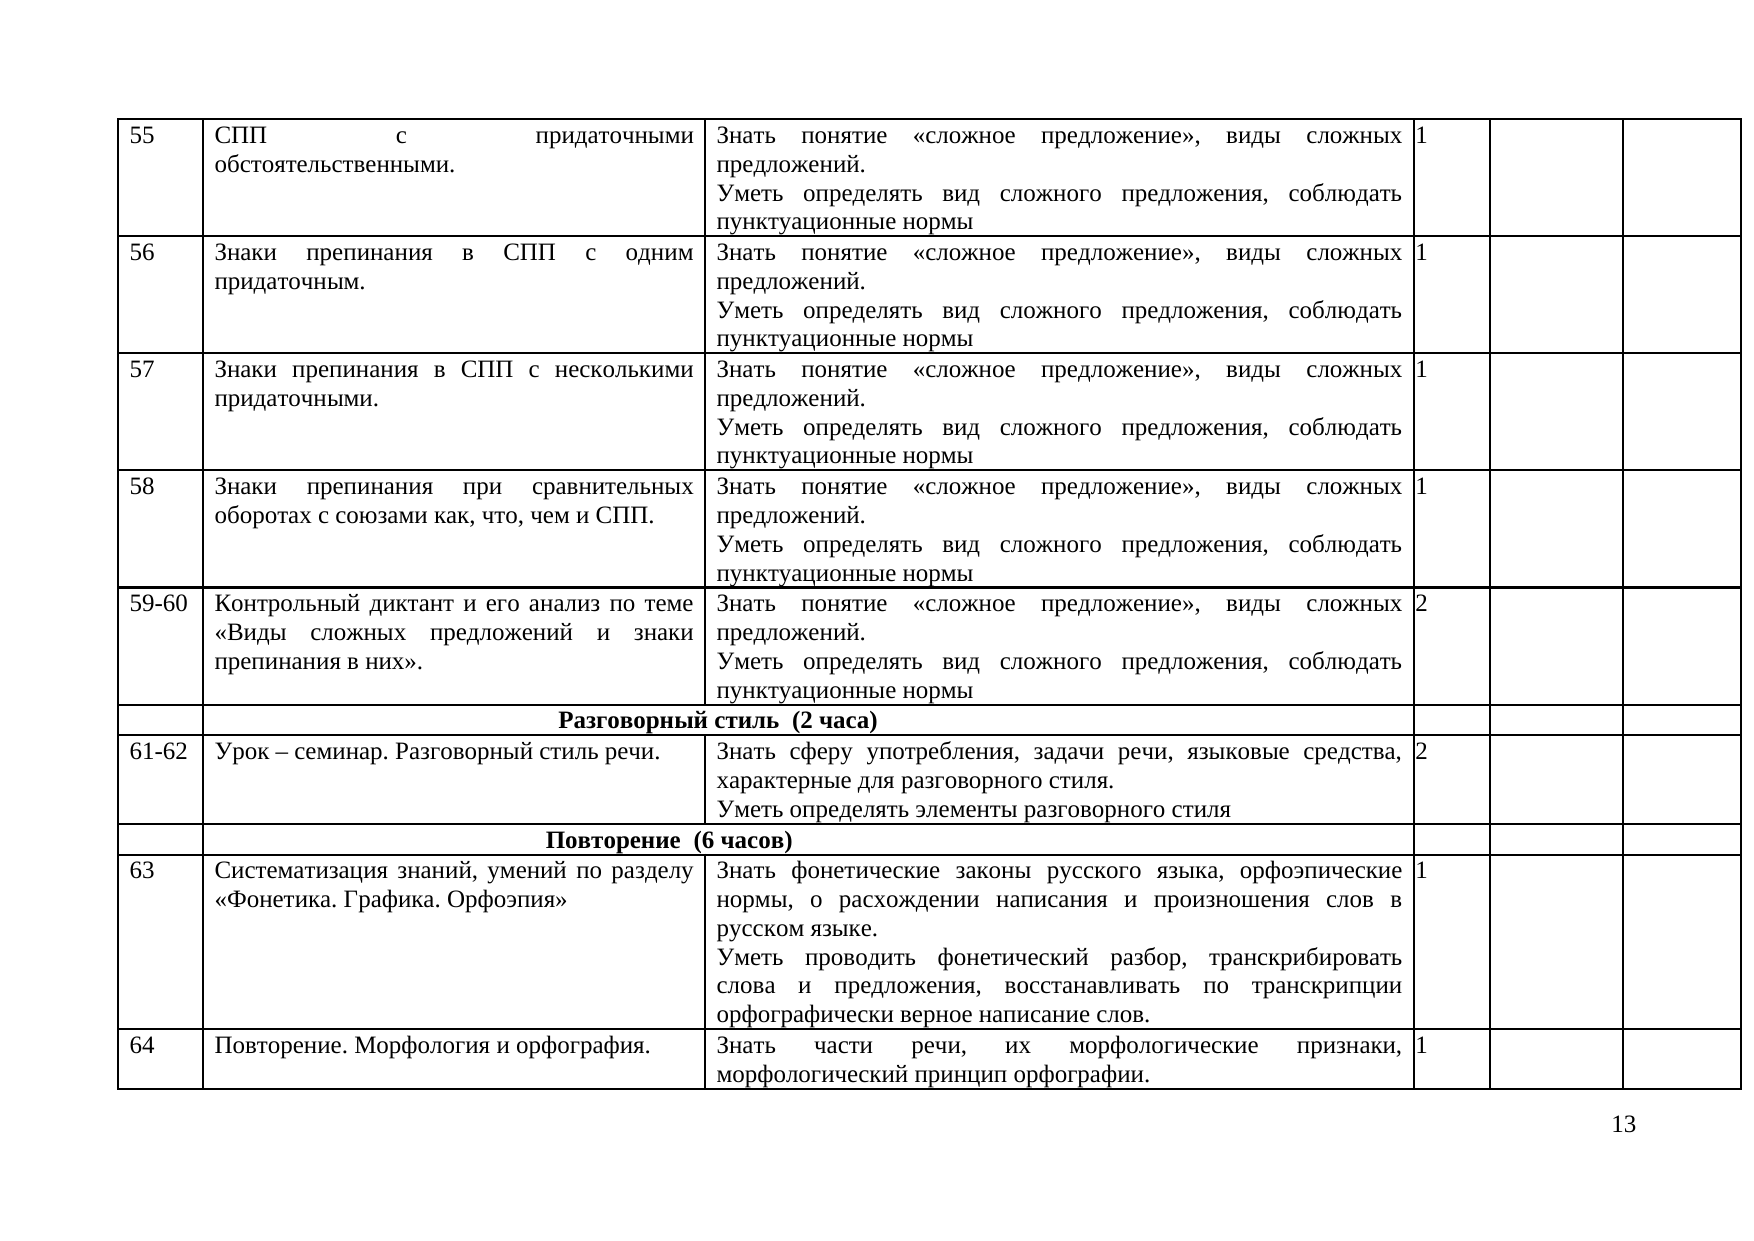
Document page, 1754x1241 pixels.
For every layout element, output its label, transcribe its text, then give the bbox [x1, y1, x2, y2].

table_cell Повторение (6 часов) [204, 825, 1413, 853]
table_cell [1491, 706, 1622, 734]
table_cell Знать сферу употребления, задачи речи, языковые средства, характерные для разговорного стиля. Уметь определять элементы разговорного стиля [706, 736, 1413, 823]
table_cell Разговорный стиль (2 часа) [204, 706, 1413, 734]
table_cell Знать понятие «сложное предложение», виды сложных предложений. Уметь определять вид сложного предложения, соблюдать пунктуационные нормы [706, 589, 1413, 703]
table_cell [1491, 825, 1622, 853]
table_cell Знать фонетические законы русского языка, орфоэпические нормы, о расхождении написания и произношения слов в русском языке. Уметь проводить фонетический разбор, транскрибировать слова и предложения, восстанавливать по транскрипции орфографически верное написание слов. [706, 856, 1413, 1028]
table_cell [1624, 354, 1740, 469]
table_cell [1624, 706, 1740, 734]
table_cell [1491, 589, 1622, 703]
table_cell [119, 706, 202, 734]
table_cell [204, 1030, 704, 1088]
table_cell 55 [119, 120, 202, 235]
table_cell [1491, 856, 1622, 1028]
table_cell 2 [1415, 736, 1489, 823]
table_cell 1 [1415, 354, 1489, 469]
table_cell Знать понятие «сложное предложение», виды сложных предложений. Уметь определять вид сложного предложения, соблюдать пунктуационные нормы [706, 354, 1413, 469]
table_cell Знаки препинания в СПП с одним придаточным. [204, 237, 704, 352]
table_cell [706, 120, 1413, 235]
table_cell Знать понятие «сложное предложение», виды сложных предложений. Уметь определять вид сложного предложения, соблюдать пунктуационные нормы [706, 471, 1413, 586]
table_cell [1415, 825, 1489, 853]
table_cell 2 [1415, 589, 1489, 703]
table_cell СПП с придаточными обстоятельственными. [204, 120, 704, 235]
table_cell 64 [119, 1030, 202, 1088]
table_cell [1491, 736, 1622, 823]
table_cell [1491, 354, 1622, 469]
table_cell 1 [1415, 120, 1489, 235]
table_cell [1415, 706, 1489, 734]
table_cell [1491, 471, 1622, 586]
table_cell [1624, 237, 1740, 352]
table_cell Систематизация знаний, умений по разделу «Фонетика. Графика. Орфоэпия» [204, 856, 704, 1028]
table_cell [1624, 1030, 1740, 1088]
table_cell Знаки препинания в СПП с несколькими придаточными. [204, 354, 704, 469]
table_cell [1491, 237, 1622, 352]
table_cell Знать понятие «сложное предложение», виды сложных предложений. Уметь определять вид сложного предложения, соблюдать пунктуационные нормы [706, 237, 1413, 352]
table_cell 1 [1415, 856, 1489, 1028]
table_cell [1624, 856, 1740, 1028]
table_cell [119, 825, 202, 853]
table_cell 63 [119, 856, 202, 1028]
table_cell [1491, 1030, 1622, 1088]
table_cell 1 [1415, 1030, 1489, 1088]
table_cell [1624, 589, 1740, 703]
table_cell [1624, 736, 1740, 823]
table_cell Знаки препинания при сравнительных оборотах с союзами как, что, чем и СПП. [204, 471, 704, 586]
table_cell 59-60 [119, 589, 202, 703]
table_cell 57 [119, 354, 202, 469]
table_cell [1491, 120, 1622, 235]
table_cell 58 [119, 471, 202, 586]
table_cell Контрольный диктант и его анализ по теме «Виды сложных предложений и знаки препинания в них». [204, 589, 704, 703]
table_cell [1624, 471, 1740, 586]
table_cell 1 [1415, 471, 1489, 586]
table_cell 56 [119, 237, 202, 352]
table_cell 1 [1415, 237, 1489, 352]
table_cell [1624, 825, 1740, 853]
table_cell [1624, 120, 1740, 235]
table_cell 61-62 [119, 736, 202, 823]
table_cell Урок – семинар. Разговорный стиль речи. [204, 736, 704, 823]
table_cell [706, 1030, 1413, 1088]
